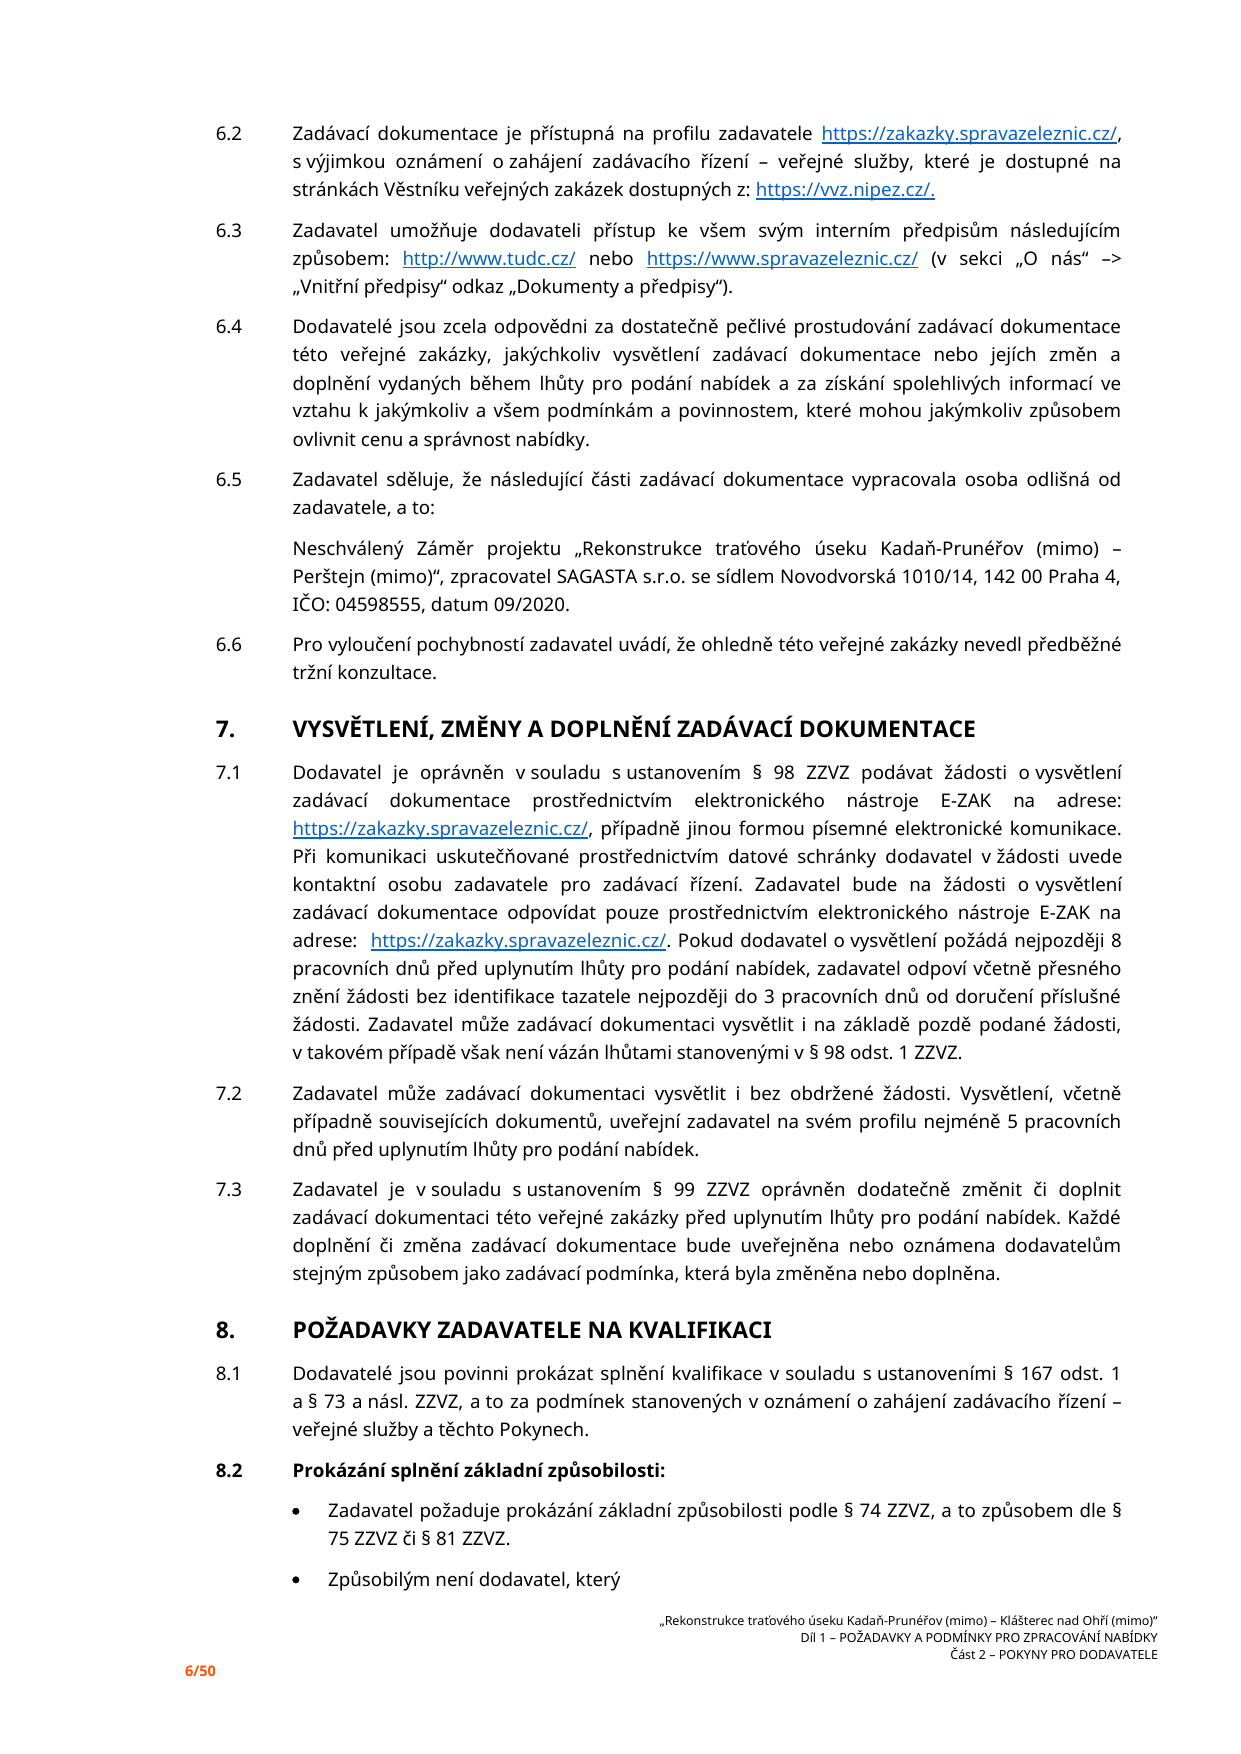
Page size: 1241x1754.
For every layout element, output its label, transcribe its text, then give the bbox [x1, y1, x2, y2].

text POŽADAVKY ZADAVATELE NA KVALIFIKACI [216, 1314, 1122, 1345]
text Prokázání splnění základní způsobilosti: [216, 1457, 1122, 1483]
text Zadávací dokumentace je přístupná na profilu zadavatele https://zakazky.spravazeleznic.cz/, s výjimkou oznámení o zahájení zadávacího řízení – veřejné služby, které je dostupné na stránkách Věstníku veřejných zakázek dostupných z: https://vvz.nipez.cz/. [216, 121, 1122, 202]
text Způsobilým není dodavatel, který [292, 1566, 1122, 1592]
text Zadavatel sděluje, že následující části zadávací dokumentace vypracovala osoba odlišná od zadavatele, a to: [216, 466, 1122, 520]
text Zadavatel je v souladu s ustanovením § 99 ZZVZ oprávněn dodatečně změnit či doplnit zadávací dokumentaci této veřejné zakázky před uplynutím lhůty pro podání nabídek. Každé doplnění či změna zadávací dokumentace bude uveřejněna nebo oznámena dodavatelům stejným způsobem jako zadávací podmínka, která byla změněna nebo doplněna. [216, 1177, 1122, 1286]
text Zadavatel umožňuje dodavateli přístup ke všem svým interním předpisům následujícím způsobem: http://www.tudc.cz/ nebo https://www.spravazeleznic.cz/ (v sekci „O nás“ –> „Vnitřní předpisy“ odkaz „Dokumenty a předpisy“). [216, 217, 1122, 299]
text Zadavatel požaduje prokázání základní způsobilosti podle § 74 ZZVZ, a to způsobem dle § 75 ZZVZ či § 81 ZZVZ. [292, 1498, 1122, 1551]
text Dodavatel je oprávněn v souladu s ustanovením § 98 ZZVZ podávat žádosti o vysvětlení zadávací dokumentace prostřednictvím elektronického nástroje E-ZAK na adrese: https://zakazky.spravazeleznic.cz/, případně jinou formou písemné elektronické komunikace. Při komunikaci uskutečňované prostřednictvím datové schránky dodavatel v žádosti uvede kontaktní osobu zadavatele pro zadávací řízení. Zadavatel bude na žádosti o vysvětlení zadávací dokumentace odpovídat pouze prostřednictvím elektronického nástroje E-ZAK na adrese: https://zakazky.spravazeleznic.cz/. Pokud dodavatel o vysvětlení požádá nejpozději 8 pracovních dnů před uplynutím lhůty pro podání nabídek, zadavatel odpoví včetně přesného znění žádosti bez identifikace tazatele nejpozději do 3 pracovních dnů od doručení příslušné žádosti. Zadavatel může zadávací dokumentaci vysvětlit i na základě pozdě podané žádosti, v takovém případě však není vázán lhůtami stanovenými v § 98 odst. 1 ZZVZ. [216, 759, 1122, 1065]
text Dodavatelé jsou povinni prokázat splnění kvalifikace v souladu s ustanoveními § 167 odst. 1 a § 73 a násl. ZZVZ, a to za podmínek stanovených v oznámení o zahájení zadávacího řízení – veřejné služby a těchto Pokynech. [216, 1361, 1122, 1442]
text Dodavatelé jsou zcela odpovědni za dostatečně pečlivé prostudování zadávací dokumentace této veřejné zakázky, jakýchkoliv vysvětlení zadávací dokumentace nebo jejích změn a doplnění vydaných během lhůty pro podání nabídek a za získání spolehlivých informací ve vztahu k jakýmkoliv a všem podmínkám a povinnostem, které mohou jakýmkoliv způsobem ovlivnit cenu a správnost nabídky. [216, 314, 1122, 451]
text Zadavatel může zadávací dokumentaci vysvětlit i bez obdržené žádosti. Vysvětlení, včetně případně souvisejících dokumentů, uveřejní zadavatel na svém profilu nejméně 5 pracovních dnů před uplynutím lhůty pro podání nabídek. [216, 1080, 1122, 1162]
text Pro vyloučení pochybností zadavatel uvádí, že ohledně této veřejné zakázky nevedl předběžné tržní konzultace. [216, 631, 1122, 685]
list Neschválený Záměr projektu „Rekonstrukce traťového úseku Kadaň-Prunéřov (mimo) – Perštejn (mimo)“, zpracovatel SAGASTA s.r.o. se sídlem Novodvorská 1010/14, 142 00 Praha 4, IČO: 04598555, datum 09/2020. [292, 535, 1122, 616]
text VYSVĚTLENÍ, ZMĚNY a DOPLNĚNÍ ZADÁVACÍ DOKUMENTACE [216, 712, 1122, 744]
